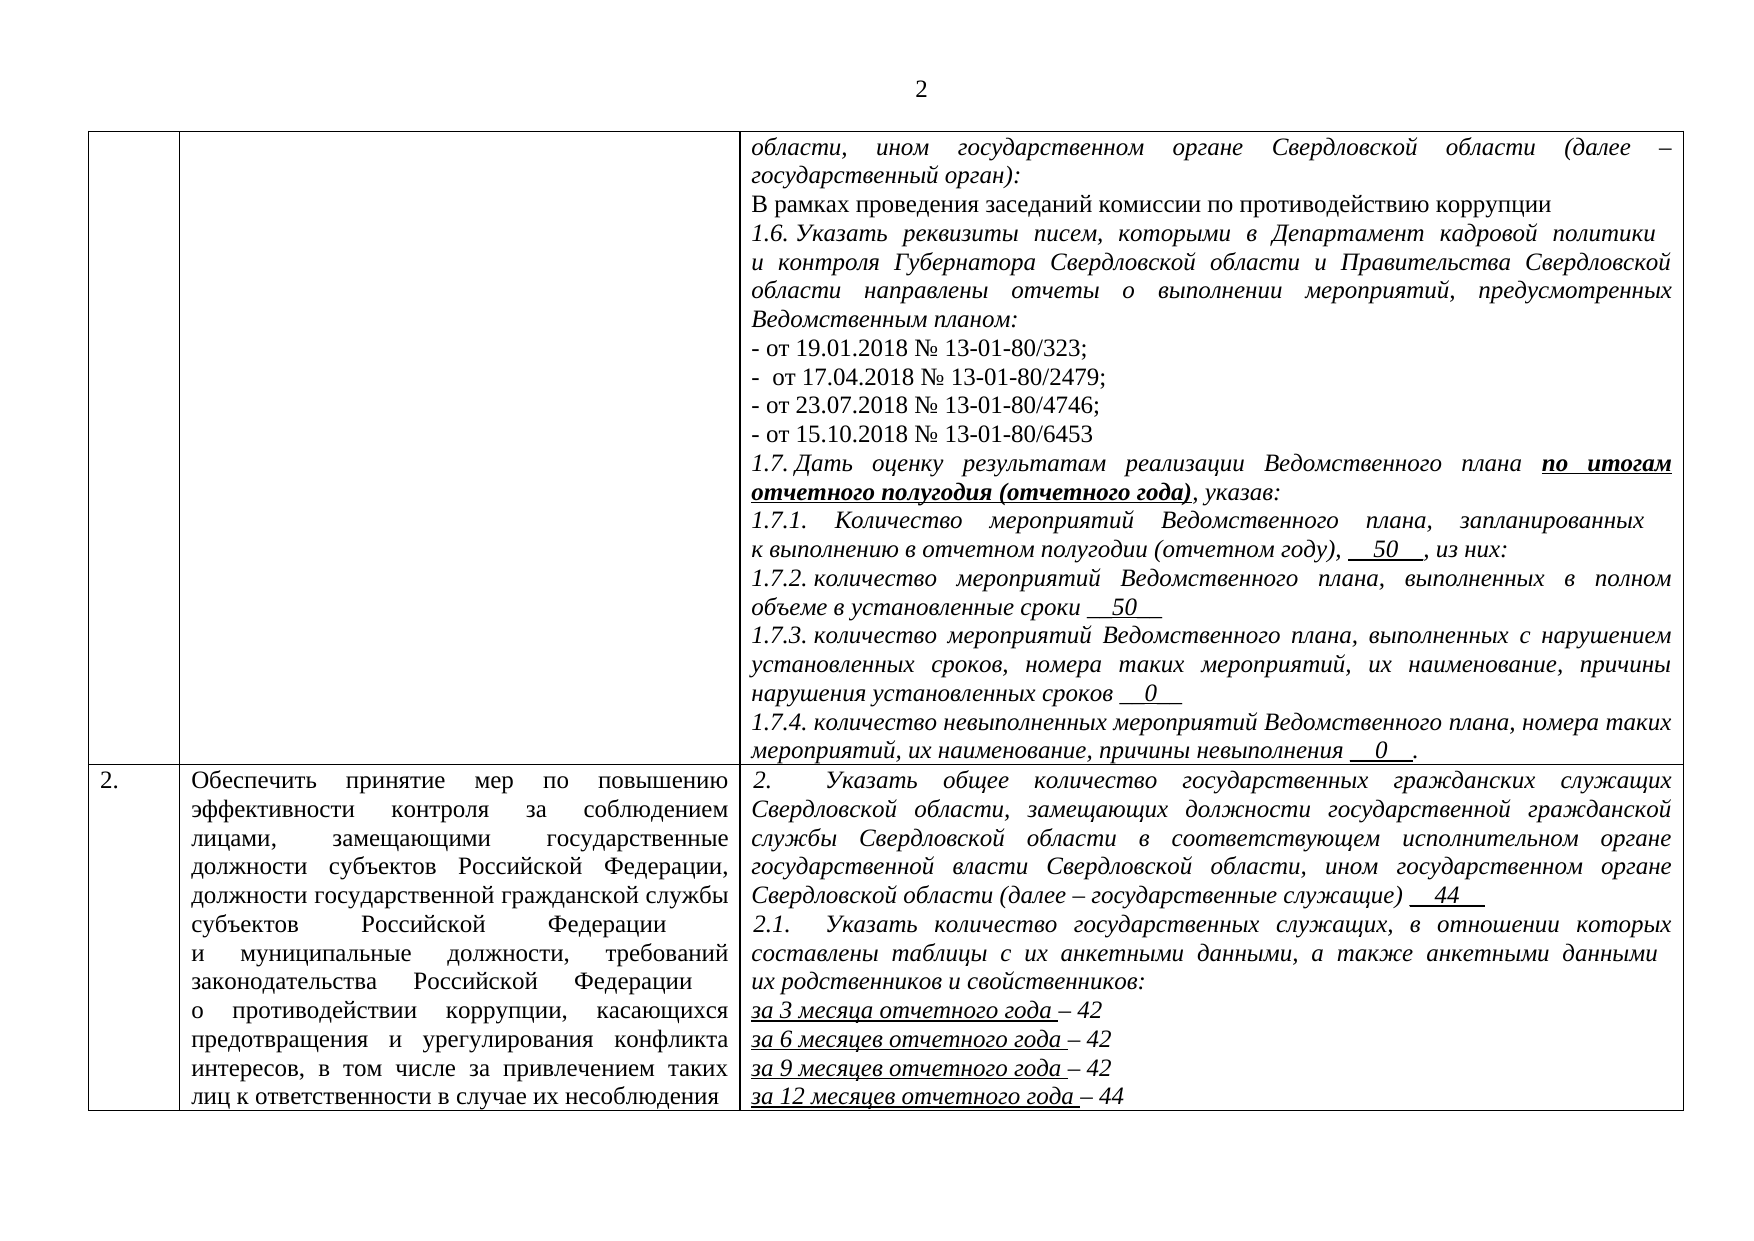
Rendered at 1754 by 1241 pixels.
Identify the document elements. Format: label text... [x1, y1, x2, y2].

table_cell [89, 132, 179, 764]
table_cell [180, 132, 739, 764]
table_cell 2. [89, 765, 179, 1110]
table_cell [180, 765, 739, 1110]
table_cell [741, 132, 1683, 764]
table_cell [741, 765, 1683, 1110]
